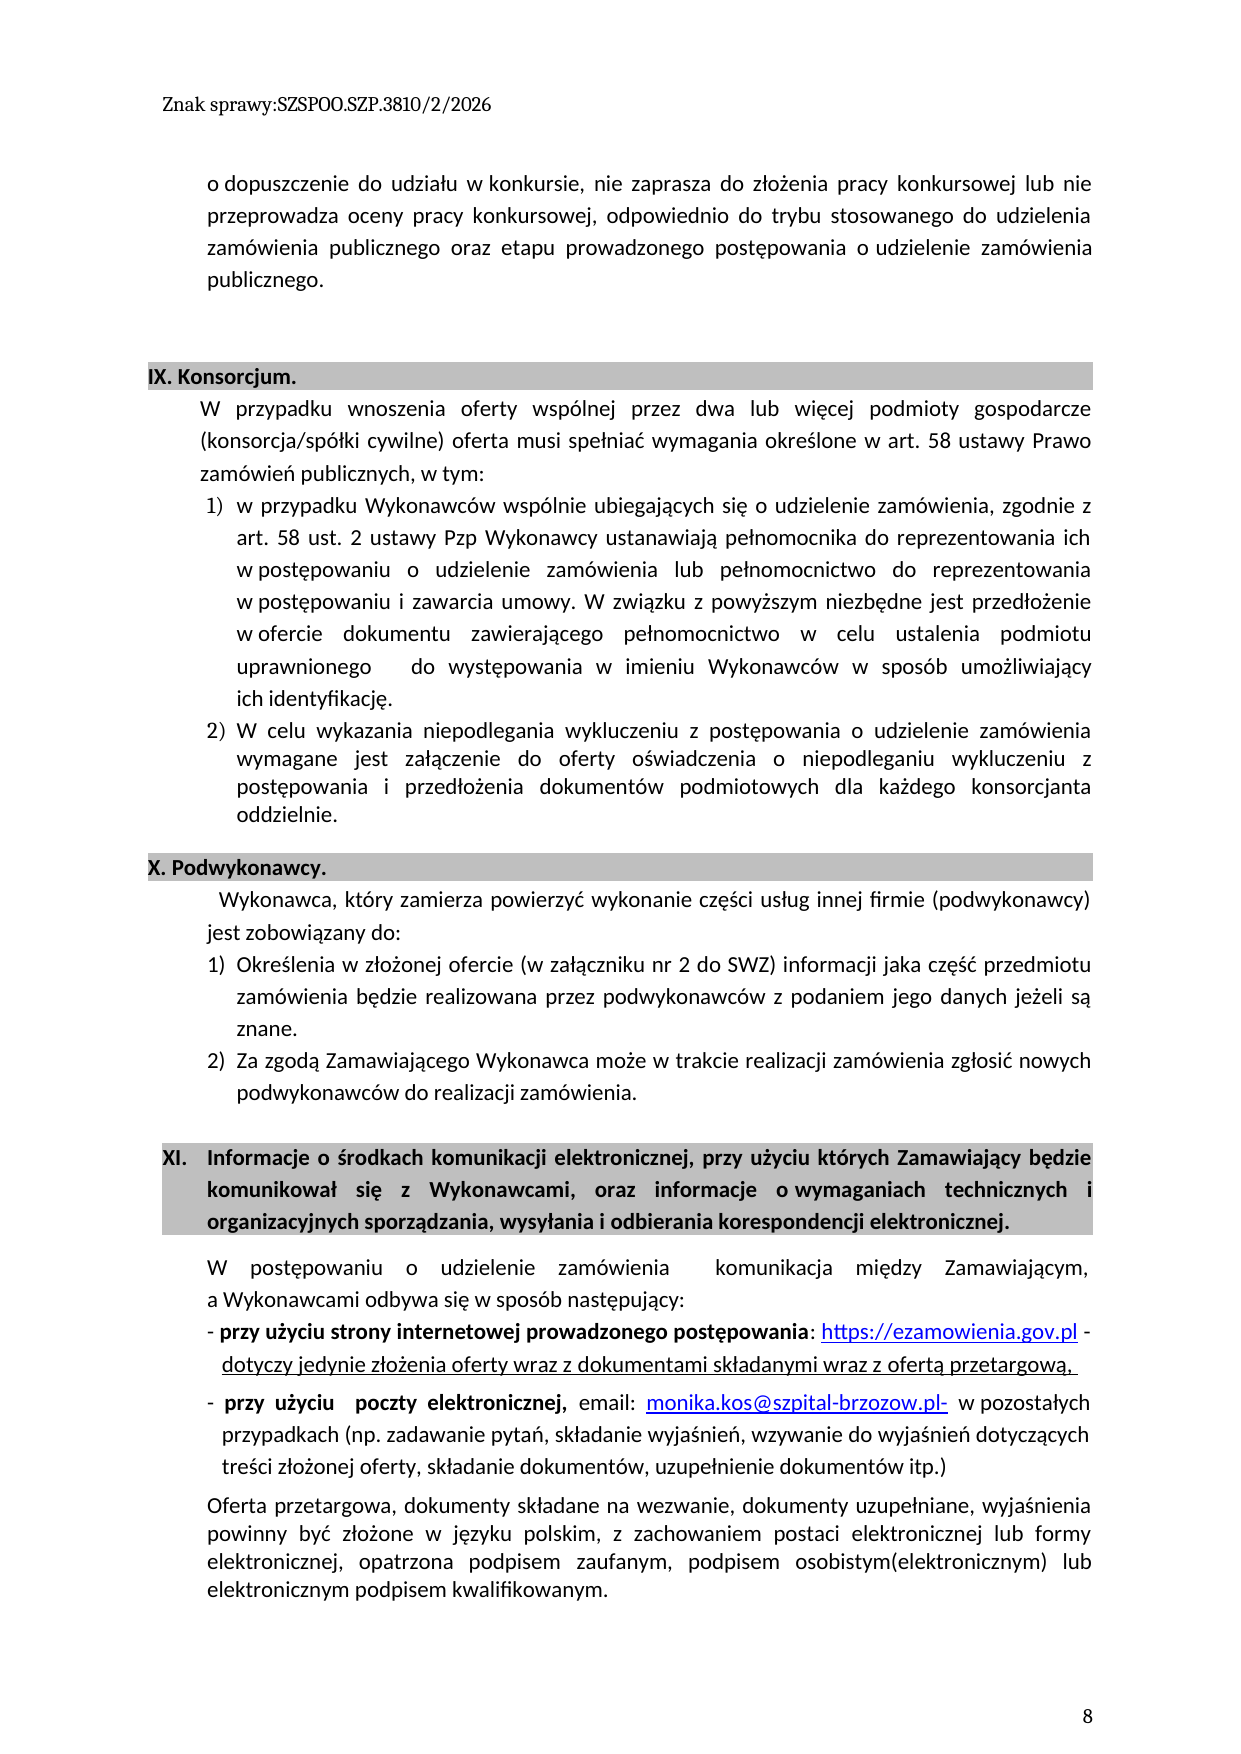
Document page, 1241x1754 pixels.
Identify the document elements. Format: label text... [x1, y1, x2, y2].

text - przy użyciu strony internetowej prowadzonego postępowania: https://ezamowienia.gov.pl - dotyczy jedynie złożenia oferty wraz z dokumentami składanymi wraz z ofertą przetargową, [207, 1317, 1091, 1378]
text 1) Określenia w złożonej ofercie (w załączniku nr 2 do SWZ) informacji jaka część przedmiotu zamówienia będzie realizowana przez podwykonawców z podaniem jego danych jeżeli są znane. [207, 950, 1093, 1042]
subtitle X. Podwykonawcy. [148, 853, 1093, 881]
text - przy użyciu poczty elektronicznej, email: monika.kos@szpital-brzozow.pl- w pozostałych przypadkach (np. zadawanie pytań, składanie wyjaśnień, wzywanie do wyjaśnień dotyczących treści złożonej oferty, składanie dokumentów, uzupełnienie dokumentów itp.) [207, 1388, 1091, 1481]
list W celu wykazania niepodlegania wykluczeniu z postępowania o udzielenie zamówienia wymagane jest załączenie do oferty oświadczenia o niepodleganiu wykluczeniu z postępowania i przedłożenia dokumentów podmiotowych dla każdego konsorcjanta oddzielnie. [207, 716, 1093, 828]
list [162, 169, 1093, 293]
text 2) Za zgodą Zamawiającego Wykonawca może w trakcie realizacji zamówienia zgłosić nowych podwykonawców do realizacji zamówienia. [207, 1046, 1093, 1107]
text W postępowaniu o udzielenie zamówienia komunikacja między Zamawiającym, a Wykonawcami odbywa się w sposób następujący: [207, 1253, 1090, 1313]
list w przypadku Wykonawców wspólnie ubiegających się o udzielenie zamówienia, zgodnie z art. 58 ust. 2 ustawy Pzp Wykonawcy ustanawiają pełnomocnika do reprezentowania ich w postępowaniu o udzielenie zamówienia lub pełnomocnictwo do reprezentowania w postępowaniu i zawarcia umowy. W związku z powyższym niezbędne jest przedłożenie w ofercie dokumentu zawierającego pełnomocnictwo w celu ustalenia podmiotu uprawnionego do występowania w imieniu Wykonawców w sposób umożliwiający ich identyfikację. [207, 491, 1093, 712]
text W przypadku wnoszenia oferty wspólnej przez dwa lub więcej podmioty gospodarcze (konsorcja/spółki cywilne) oferta musi spełniać wymagania określone w art. 58 ustawy Prawo zamówień publicznych, w tym: [200, 394, 1093, 487]
text IX. Konsorcjum. [148, 362, 1093, 390]
text Wykonawca, który zamierza powierzyć wykonanie części usług innej firmie (podwykonawcy) jest zobowiązany do: [162, 885, 1093, 946]
text Oferta przetargowa, dokumenty składane na wezwanie, dokumenty uzupełniane, wyjaśnienia powinny być złożone w języku polskim, z zachowaniem postaci elektronicznej lub formy elektronicznej, opatrzona podpisem zaufanym, podpisem osobistym(elektronicznym) lub elektronicznym podpisem kwalifikowanym. [207, 1491, 1093, 1603]
text XI. Informacje o środkach komunikacji elektronicznej, przy użyciu których Zamawiający będzie komunikował się z Wykonawcami, oraz informacje o wymaganiach technicznych i organizacyjnych sporządzania, wysyłania i odbierania korespondencji elektronicznej. [162, 1143, 1093, 1235]
